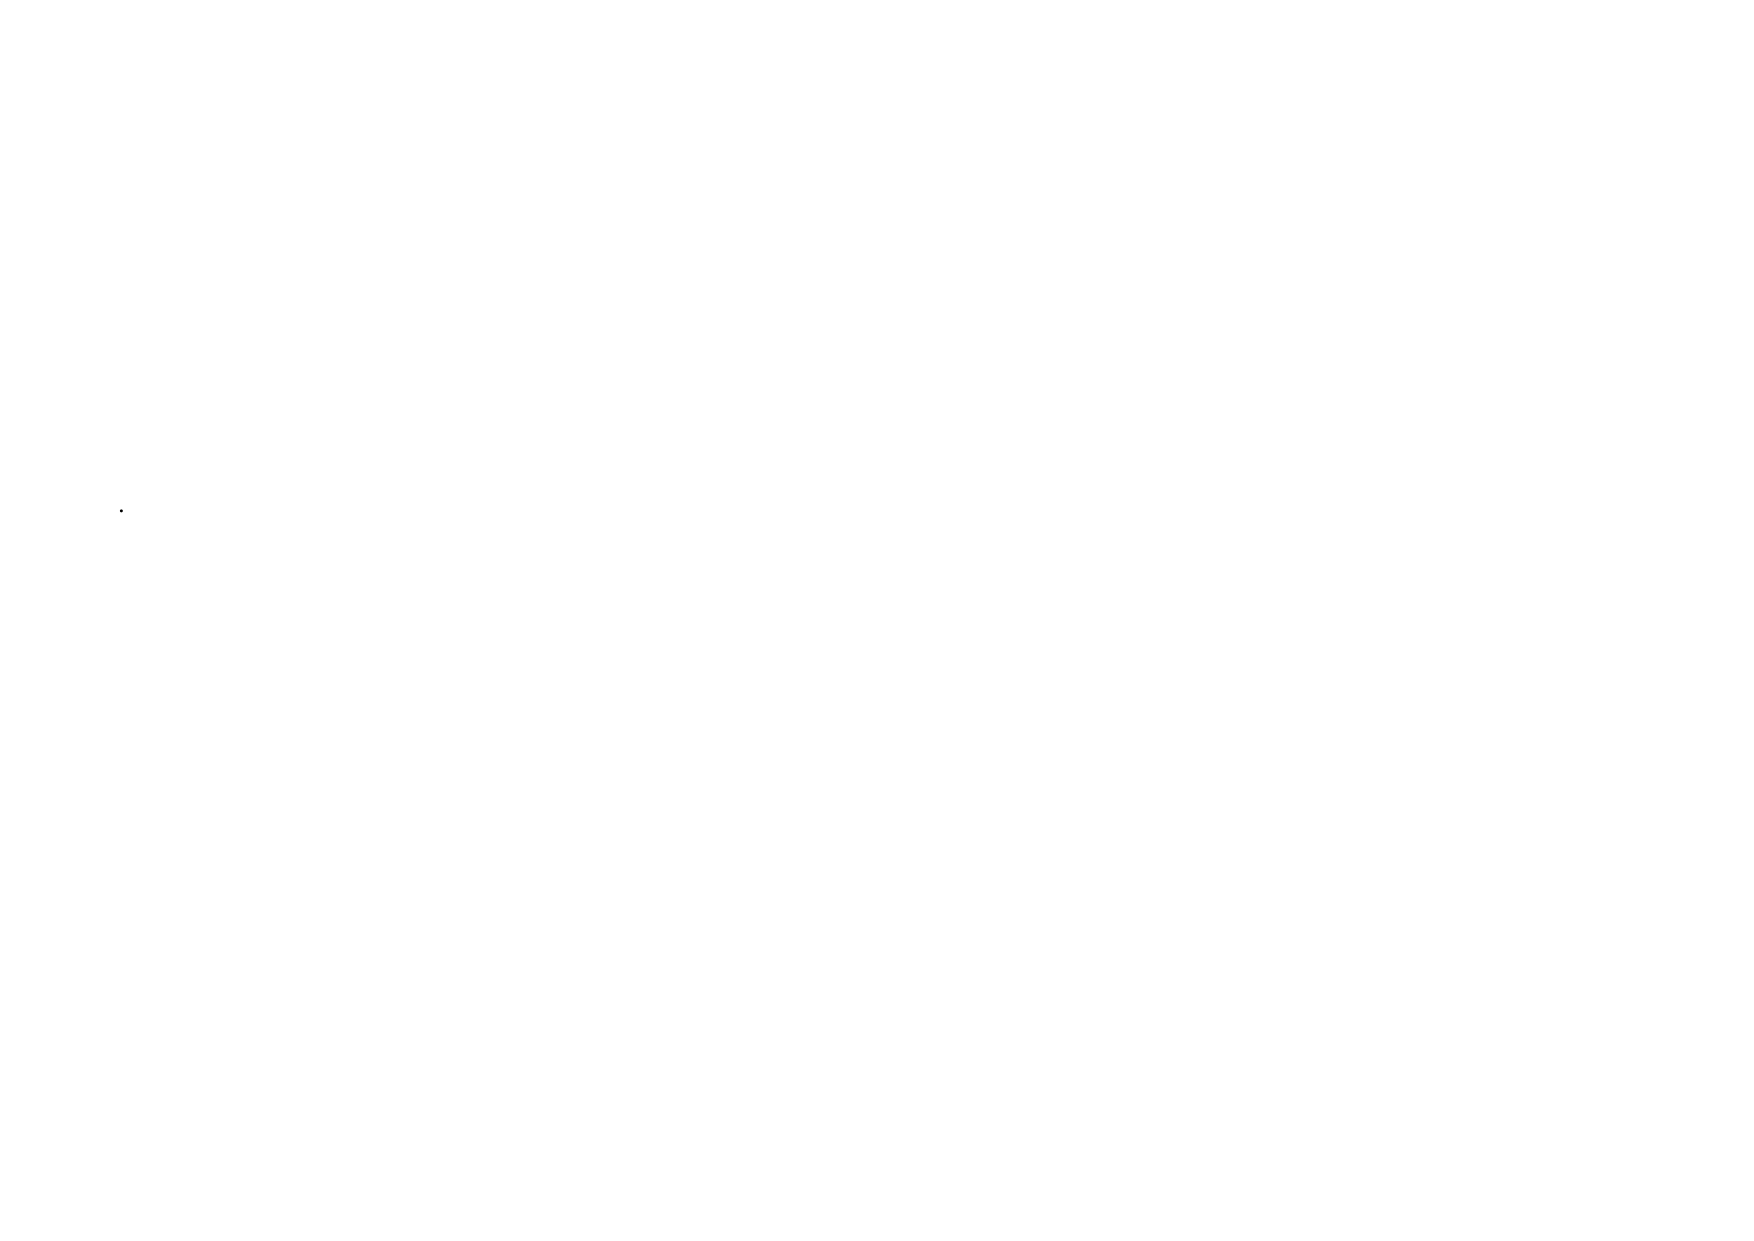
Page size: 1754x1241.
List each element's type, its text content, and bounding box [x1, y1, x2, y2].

text . [118, 489, 1636, 517]
